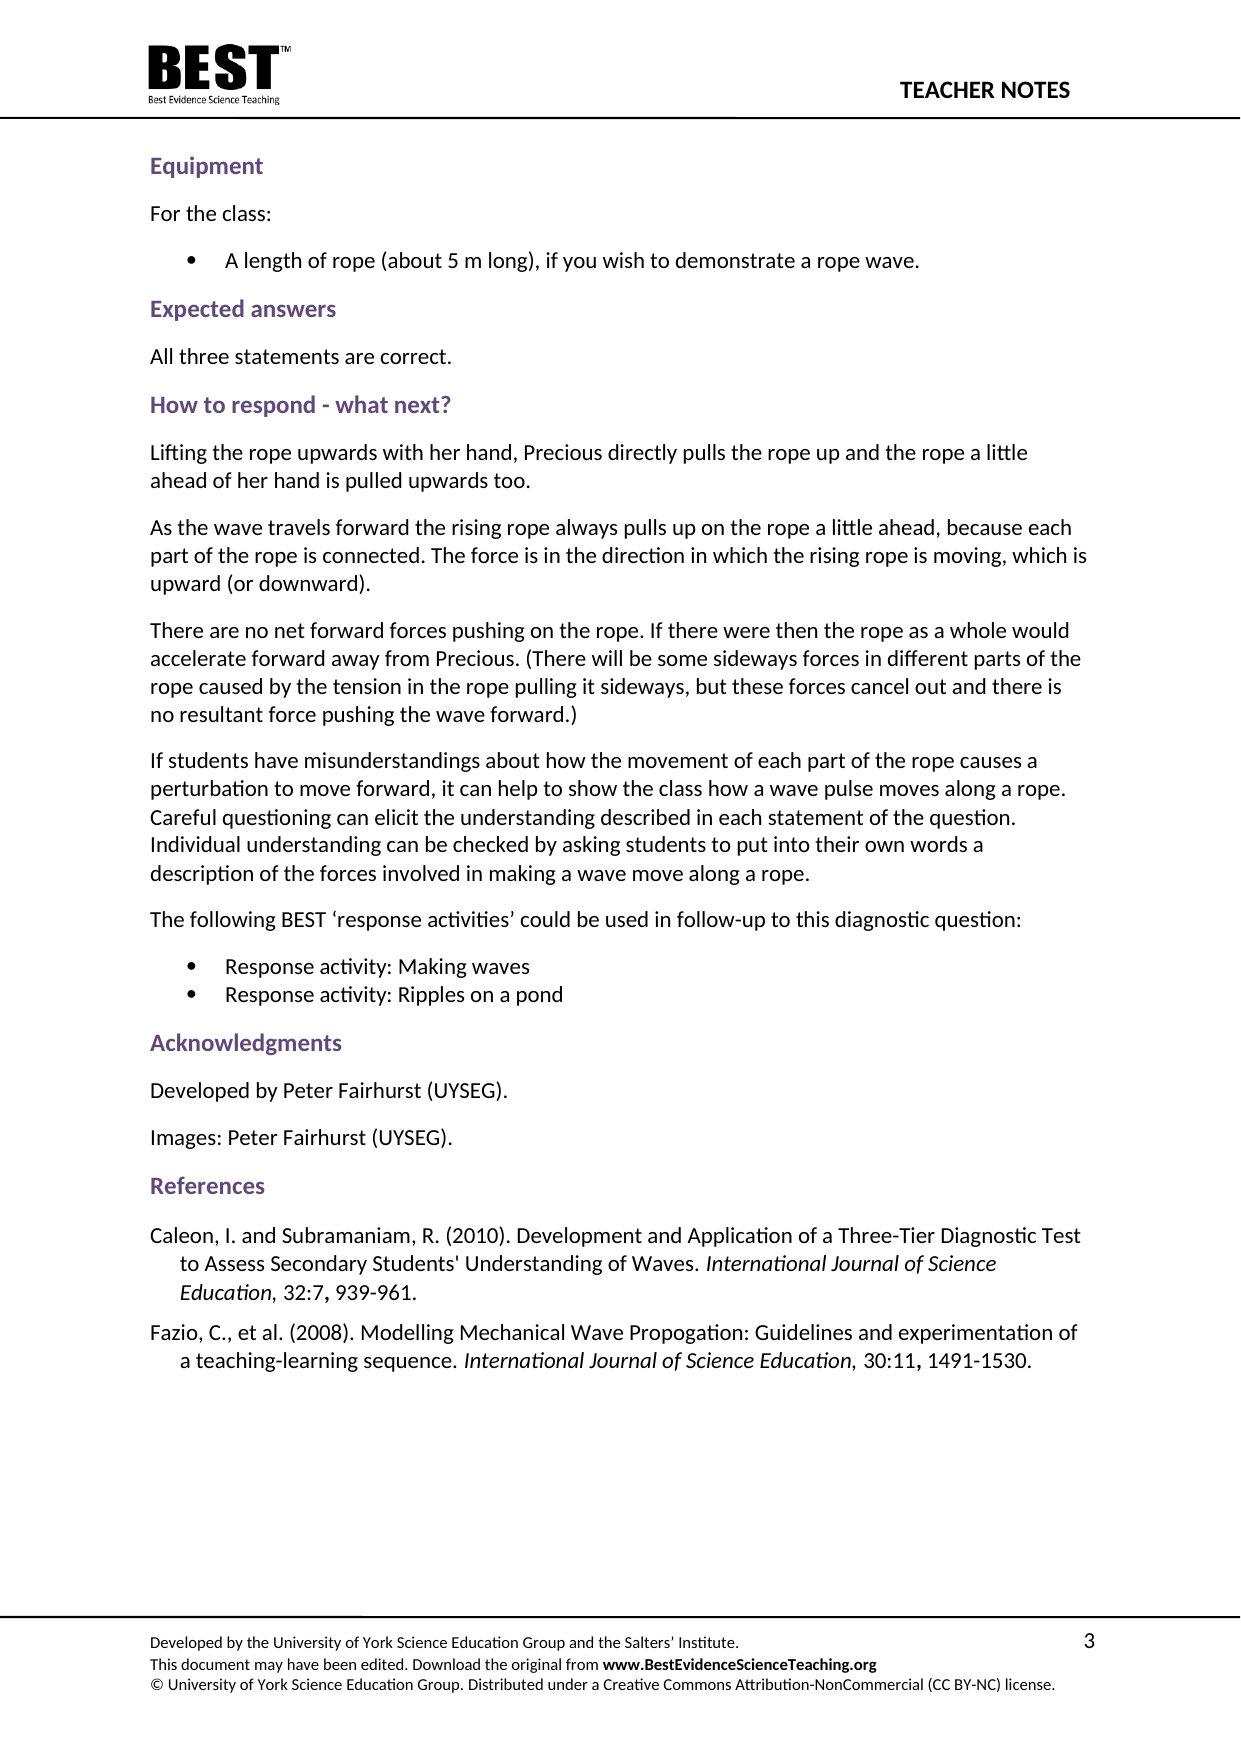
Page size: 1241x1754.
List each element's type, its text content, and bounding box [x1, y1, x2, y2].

list Response activity: Making waves [187, 952, 1090, 980]
text As the wave travels forward the rising rope always pulls up on the rope a little ahead, because each part of the rope is connected. The force is in the direction in which the rising rope is moving, which is upward (or downward). [150, 513, 1090, 597]
text References [150, 1170, 1090, 1200]
text Fazio, C., et al. (2008). Modelling Mechanical Wave Propogation: Guidelines and experimentation of a teaching-learning sequence. International Journal of Science Education, 30:11, 1491-1530. [150, 1318, 1090, 1374]
text Acknowledgments [150, 1027, 1090, 1057]
text Developed by Peter Fairhurst (UYSEG). [150, 1076, 1090, 1104]
text Expected answers [150, 293, 1090, 323]
text How to respond - what next? [150, 389, 1090, 419]
text Lifting the rope upwards with her hand, Precious directly pulls the rope up and the rope a little ahead of her hand is pulled upwards too. [150, 438, 1090, 494]
text For the class: [150, 199, 1090, 227]
list Response activity: Ripples on a pond [187, 980, 1090, 1008]
picture [148, 44, 291, 105]
text Images: Peter Fairhurst (UYSEG). [150, 1123, 1090, 1151]
text All three statements are correct. [150, 342, 1090, 370]
text Caleon, I. and Subramaniam, R. (2010). Development and Application of a Three-Tier Diagnostic Test to Assess Secondary Students' Understanding of Waves. International Journal of Science Education, 32:7, 939-961. [150, 1219, 1090, 1306]
text The following BEST ‘response activities’ could be used in follow-up to this diagnostic question: [150, 905, 1090, 933]
text There are no net forward forces pushing on the rope. If there were then the rope as a whole would accelerate forward away from Precious. (There will be some sideways forces in different parts of the rope caused by the tension in the rope pulling it sideways, but these forces cancel out and there is no resultant force pushing the wave forward.) [150, 616, 1090, 728]
text If students have misunderstandings about how the movement of each part of the rope causes a perturbation to move forward, it can help to show the class how a wave pulse moves along a rope. Careful questioning can elicit the understanding described in each statement of the question. Individual understanding can be checked by asking students to put into their own words a description of the forces involved in making a wave move along a rope. [150, 747, 1090, 887]
text Equipment [150, 150, 1090, 181]
list A length of rope (about 5 m long), if you wish to demonstrate a rope wave. [187, 246, 1090, 274]
